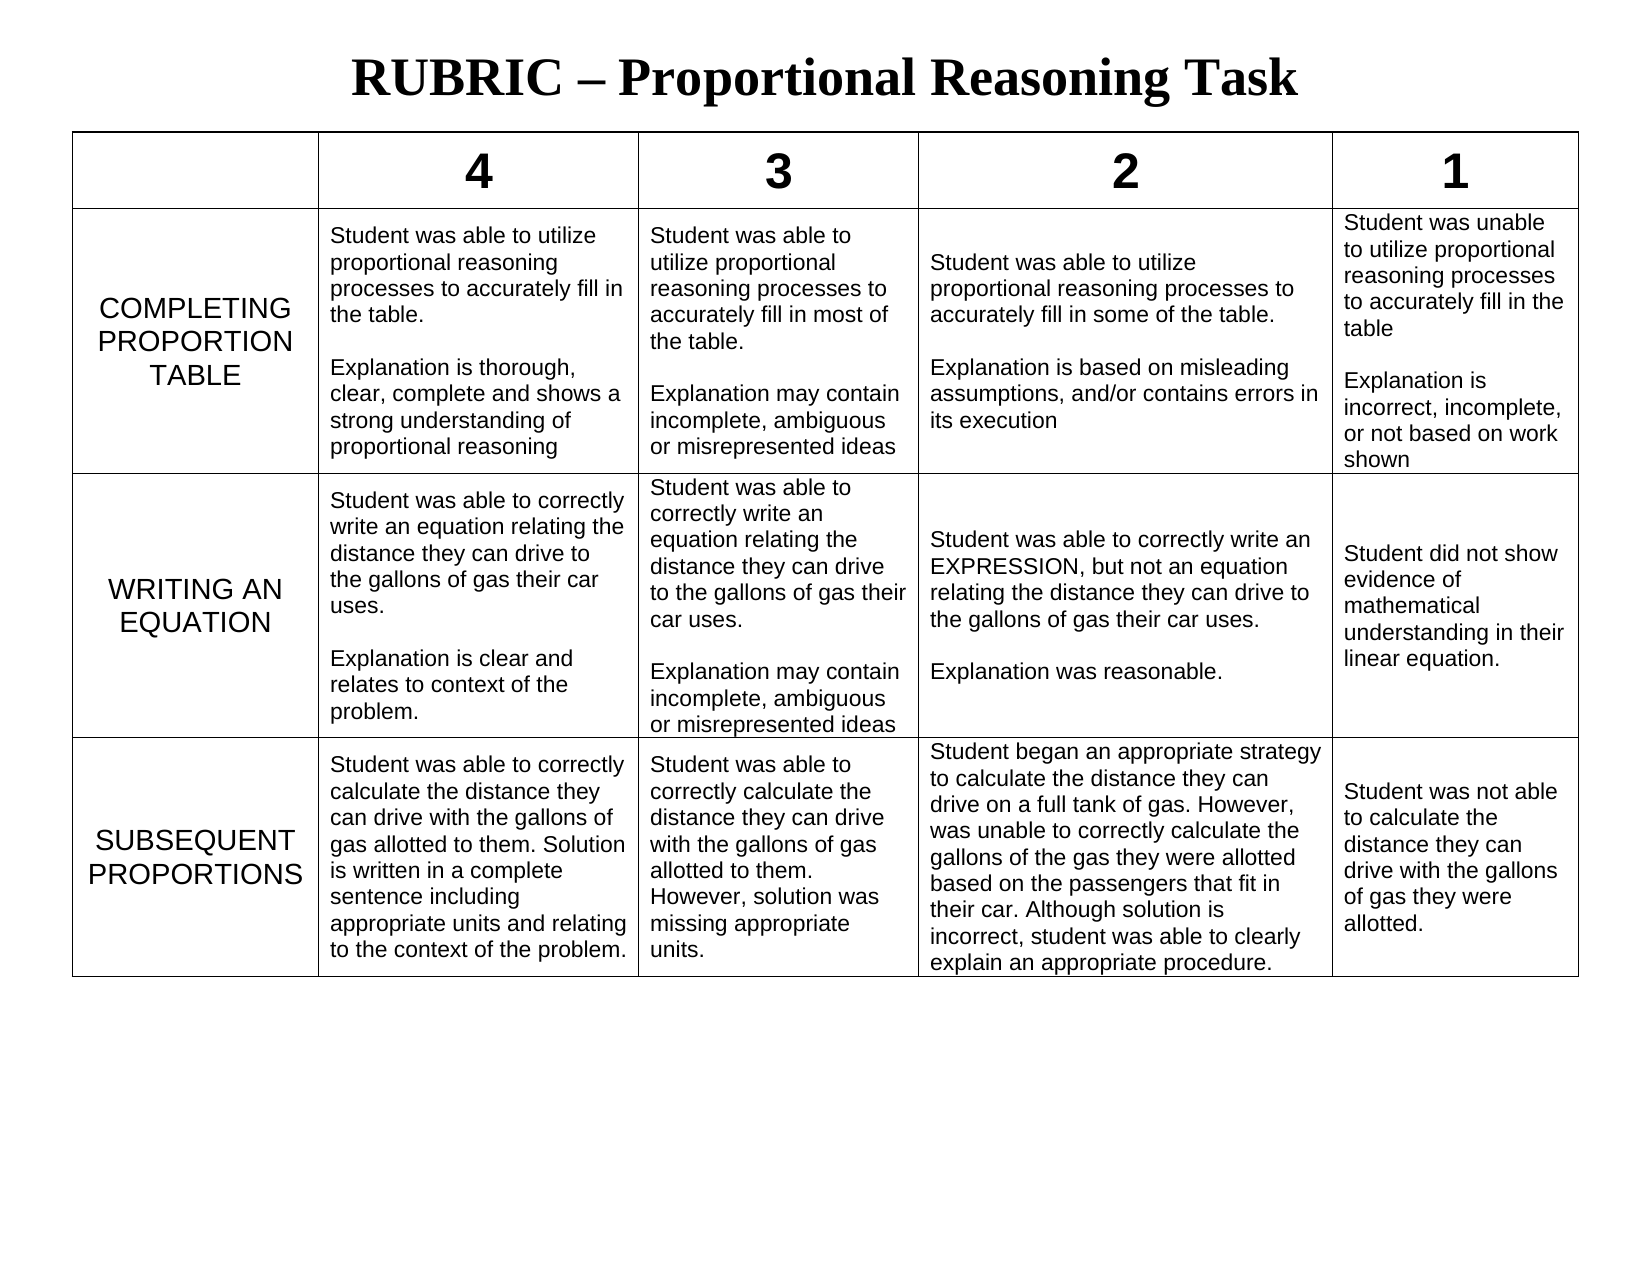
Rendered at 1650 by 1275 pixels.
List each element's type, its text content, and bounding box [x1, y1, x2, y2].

table_header 1 [1333, 133, 1578, 208]
table_cell Student was able to utilize proportional reasoning processes to accurately fill in most of the table. Explanation may contain incomplete, ambiguous or misrepresented ideas [639, 209, 918, 473]
table_cell COMPLETING PROPORTION TABLE [73, 209, 318, 473]
table_header 2 [919, 133, 1332, 208]
table_cell Student was able to utilize proportional reasoning processes to accurately fill in the table. Explanation is thorough, clear, complete and shows a strong understanding of proportional reasoning [319, 209, 638, 473]
text RUBRIC – Proportional Reasoning Task [75, 45, 1575, 107]
table_cell Student was unable to utilize proportional reasoning processes to accurately fill in the table Explanation is incorrect, incomplete, or not based on work shown [1333, 209, 1578, 473]
table_cell Student was able to utilize proportional reasoning processes to accurately fill in some of the table. Explanation is based on misleading assumptions, and/or contains errors in its execution [919, 209, 1332, 473]
table_cell Student was able to correctly write an equation relating the distance they can drive to the gallons of gas their car uses. Explanation may contain incomplete, ambiguous or misrepresented ideas [639, 474, 918, 737]
table_cell Student was able to correctly write an EXPRESSION, but not an equation relating the distance they can drive to the gallons of gas their car uses. Explanation was reasonable. [919, 474, 1332, 737]
table_cell Student began an appropriate strategy to calculate the distance they can drive on a full tank of gas. However, was unable to correctly calculate the gallons of the gas they were allotted based on the passengers that fit in their car. Although solution is incorrect, student was able to clearly explain an appropriate procedure. [919, 738, 1332, 976]
table_cell Student was able to correctly calculate the distance they can drive with the gallons of gas allotted to them. Solution is written in a complete sentence including appropriate units and relating to the context of the problem. [319, 738, 638, 976]
table_header 3 [639, 133, 918, 208]
table_cell WRITING AN EQUATION [73, 474, 318, 737]
table_cell Student was not able to calculate the distance they can drive with the gallons of gas they were allotted. [1333, 738, 1578, 976]
table_cell SUBSEQUENT PROPORTIONS [73, 738, 318, 976]
table_header [73, 133, 318, 208]
table_cell Student was able to correctly write an equation relating the distance they can drive to the gallons of gas their car uses. Explanation is clear and relates to context of the problem. [319, 474, 638, 737]
table_cell Student did not show evidence of mathematical understanding in their linear equation. [1333, 474, 1578, 737]
table_cell Student was able to correctly calculate the distance they can drive with the gallons of gas allotted to them. However, solution was missing appropriate units. [639, 738, 918, 976]
table_header 4 [319, 133, 638, 208]
